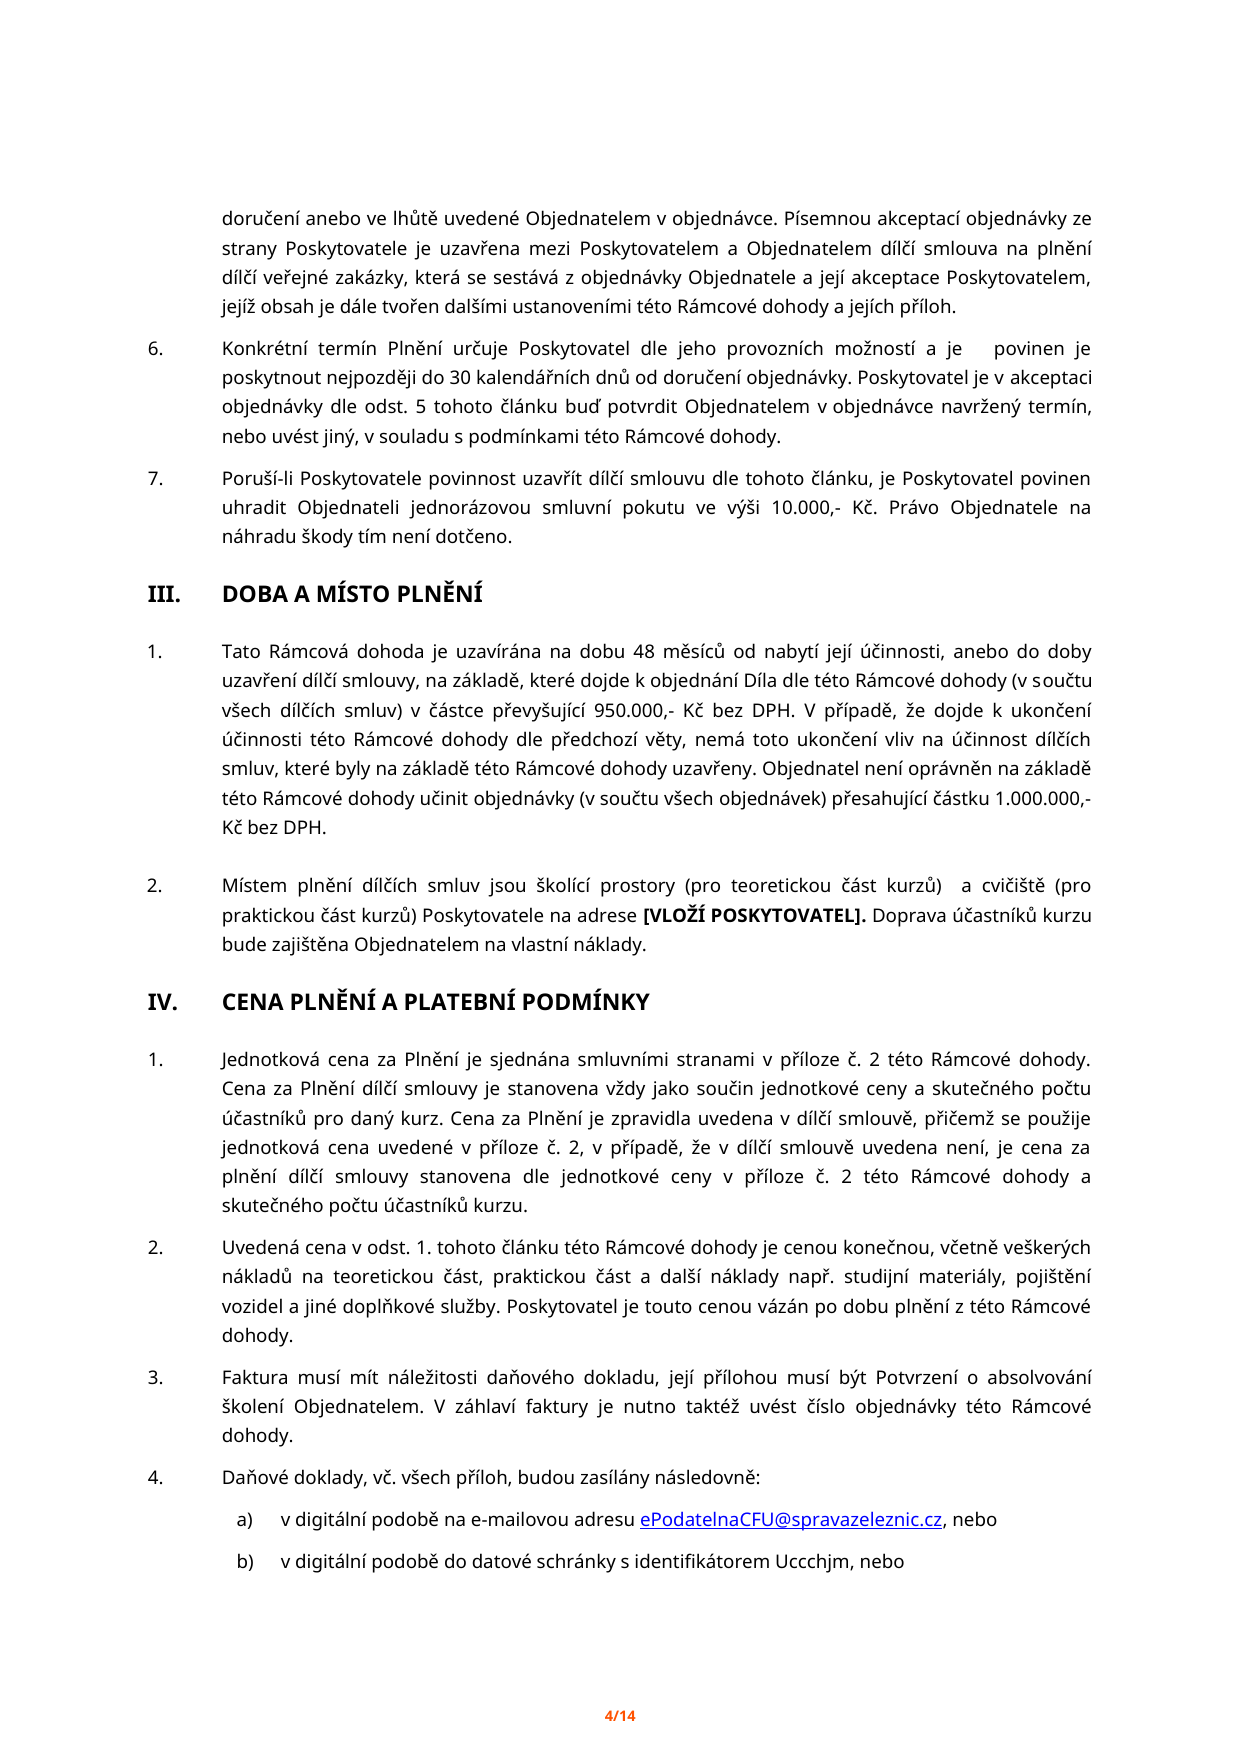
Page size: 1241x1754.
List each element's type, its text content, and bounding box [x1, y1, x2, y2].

text 6. Konkrétní termín Plnění určuje Poskytovatel dle jeho provozních možností a je povinen je poskytnout nejpozději do 30 kalendářních dnů od doručení objednávky. Poskytovatel je v akceptaci objednávky dle odst. 5 tohoto článku buď potvrdit Objednatelem v objednávce navržený termín, nebo uvést jiný, v souladu s podmínkami této Rámcové dohody. [148, 335, 1092, 448]
list Místem plnění dílčích smluv jsou školící prostory (pro teoretickou část kurzů) a cvičiště (pro praktickou část kurzů) Poskytovatele na adrese [VLOŽÍ POSKYTOVATEL]. Doprava účastníků kurzu bude zajištěna Objednatelem na vlastní náklady. [147, 873, 1092, 957]
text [148, 206, 1092, 319]
text 7. Poruší-li Poskytovatele povinnost uzavřít dílčí smlouvu dle tohoto článku, je Poskytovatel povinen uhradit Objednateli jednorázovou smluvní pokutu ve výši 10.000,- Kč. Právo Objednatele na náhradu škody tím není dotčeno. [148, 465, 1092, 549]
text III. DOBA A MÍSTO PLNĚNÍ [148, 578, 1092, 609]
text 4. Daňové doklady, vč. všech příloh, budou zasílány následovně: [148, 1464, 1092, 1490]
text b) v digitální podobě do datové schránky s identifikátorem Uccchjm, nebo [236, 1548, 1092, 1573]
text IV. CENA PLNĚNÍ A PLATEBNÍ PODMÍNKY [148, 986, 1092, 1017]
text 3. Faktura musí mít náležitosti daňového dokladu, její přílohou musí být Potvrzení o absolvování školení Objednatelem. V záhlaví faktury je nutno taktéž uvést číslo objednávky této Rámcové dohody. [148, 1364, 1092, 1448]
text 1. Jednotková cena za Plnění je sjednána smluvními stranami v příloze č. 2 této Rámcové dohody. Cena za Plnění dílčí smlouvy je stanovena vždy jako součin jednotkové ceny a skutečného počtu účastníků pro daný kurz. Cena za Plnění je zpravidla uvedena v dílčí smlouvě, přičemž se použije jednotková cena uvedené v příloze č. 2, v případě, že v dílčí smlouvě uvedena není, je cena za plnění dílčí smlouvy stanovena dle jednotkové ceny v příloze č. 2 této Rámcové dohody a skutečného počtu účastníků kurzu. [148, 1046, 1092, 1218]
text 2. Uvedená cena v odst. 1. tohoto článku této Rámcové dohody je cenou konečnou, včetně veškerých nákladů na teoretickou část, praktickou část a další náklady např. studijní materiály, pojištění vozidel a jiné doplňkové služby. Poskytovatel je touto cenou vázán po dobu plnění z této Rámcové dohody. [148, 1234, 1092, 1348]
list Tato Rámcová dohoda je uzavírána na dobu 48 měsíců od nabytí její účinnosti, anebo do doby uzavření dílčí smlouvy, na základě, které dojde k objednání Díla dle této Rámcové dohody (v součtu všech dílčích smluv) v částce převyšující 950.000,- Kč bez DPH. V případě, že dojde k ukončení účinnosti této Rámcové dohody dle předchozí věty, nemá toto ukončení vliv na účinnost dílčích smluv, které byly na základě této Rámcové dohody uzavřeny. Objednatel není oprávněn na základě této Rámcové dohody učinit objednávky (v součtu všech objednávek) přesahující částku 1.000.000,- Kč bez DPH. [147, 638, 1092, 840]
text a) v digitální podobě na e-mailovou adresu ePodatelnaCFU@spravazeleznic.cz, nebo [236, 1506, 1092, 1532]
